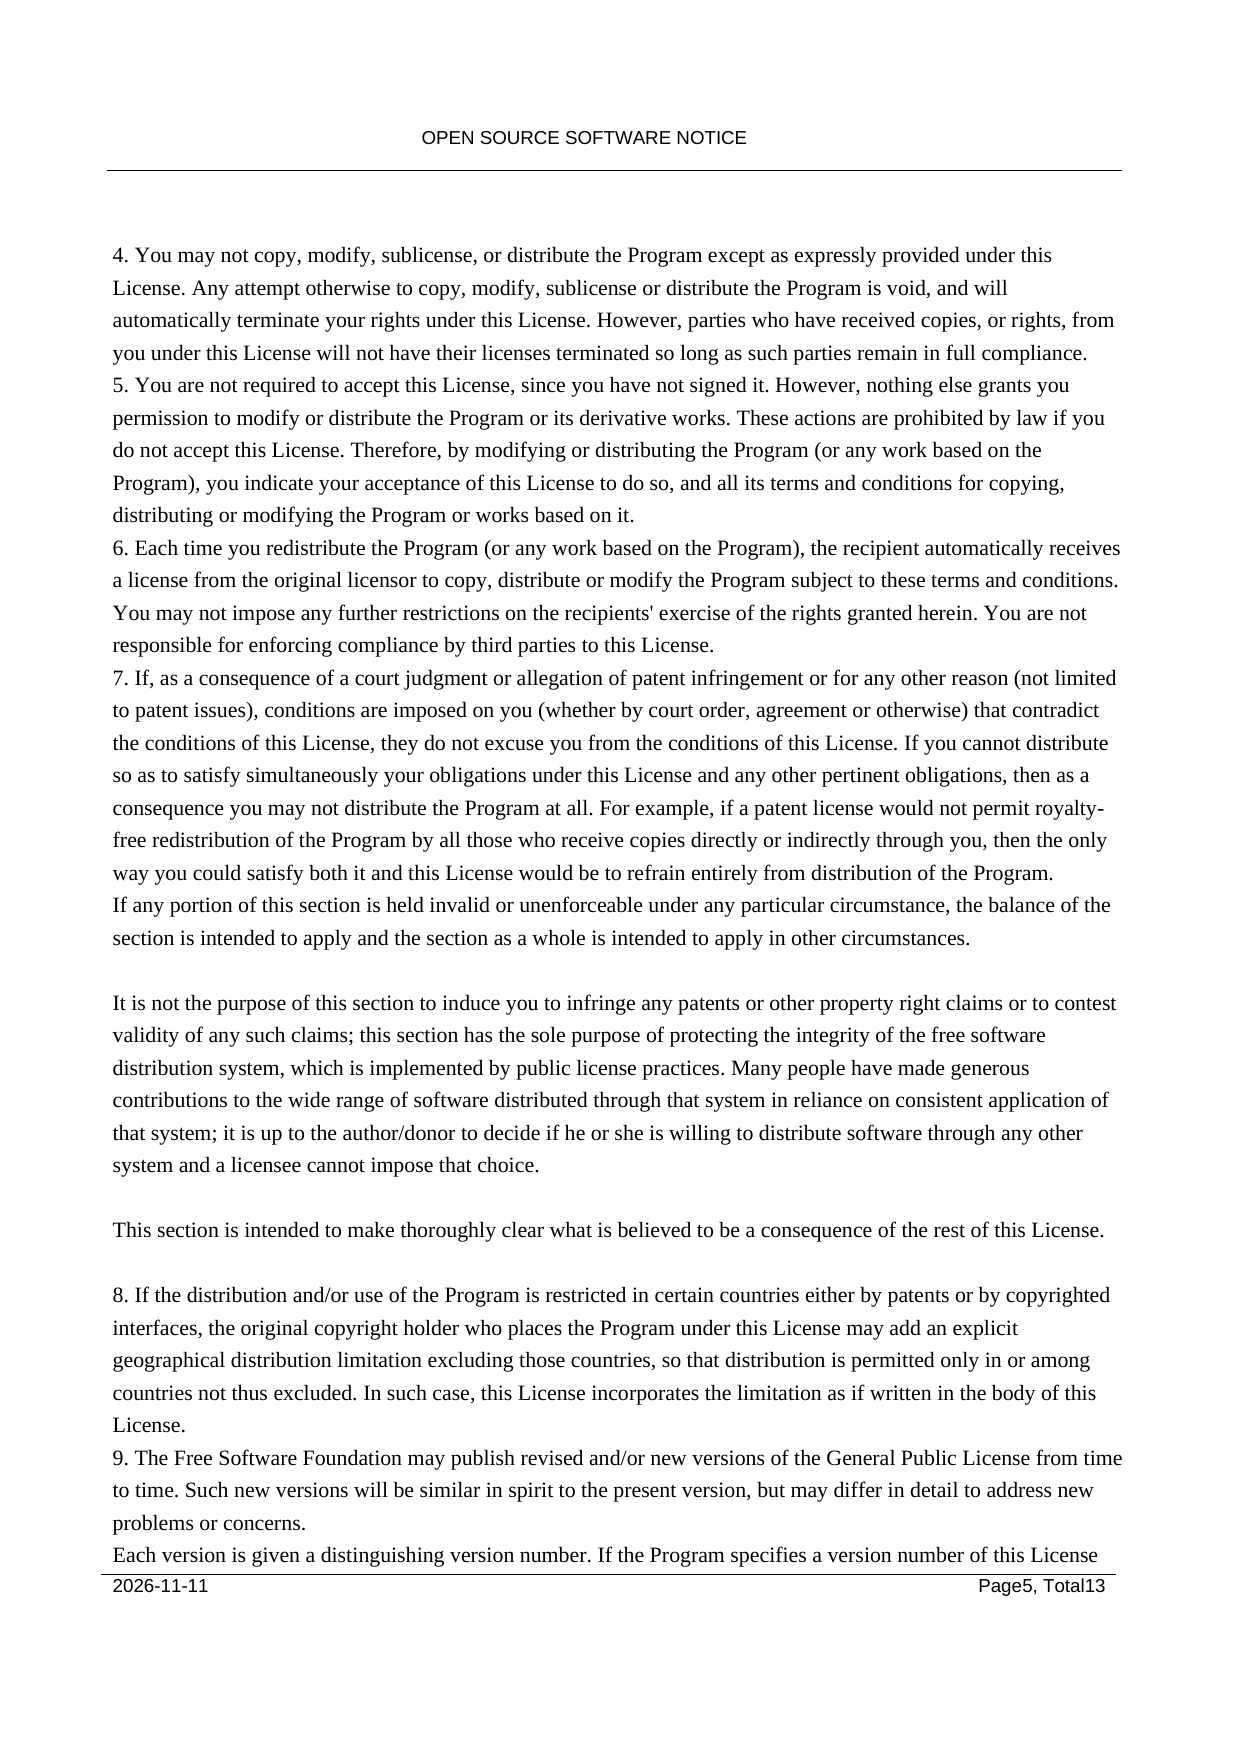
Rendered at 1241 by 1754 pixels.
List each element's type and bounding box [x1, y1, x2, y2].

text [112, 206, 1128, 1571]
